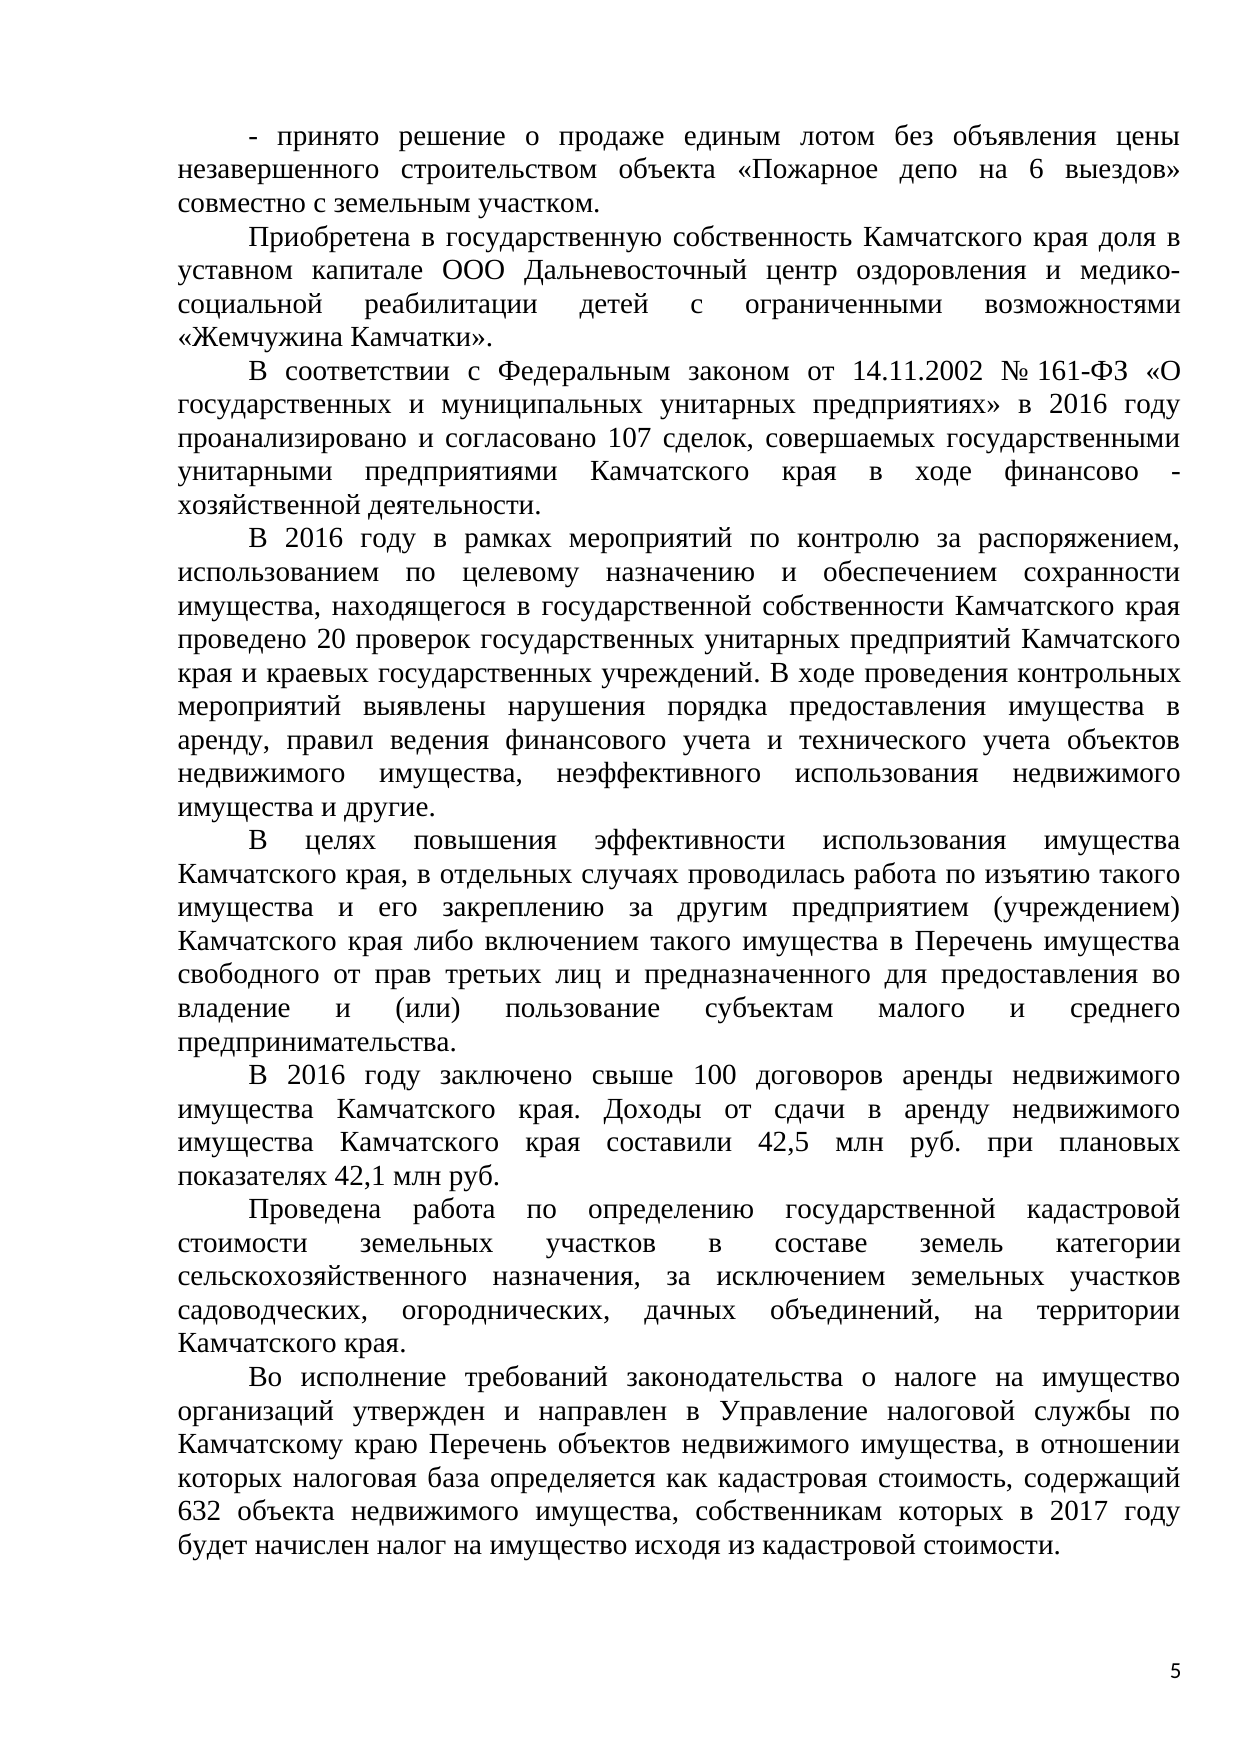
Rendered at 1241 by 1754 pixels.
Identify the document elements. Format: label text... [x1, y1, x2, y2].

text В 2016 году заключено свыше 100 договоров аренды недвижимого имущества Камчатского края. Доходы от сдачи в аренду недвижимого имущества Камчатского края составили 42,5 млн руб. при плановых показателях 42,1 млн руб. [177, 1057, 1181, 1191]
text Проведена работа по определению государственной кадастровой стоимости земельных участков в составе земель категории сельскохозяйственного назначения, за исключением земельных участков садоводческих, огороднических, дачных объединений, на территории Камчатского края. [177, 1191, 1181, 1359]
text Во исполнение требований законодательства о налоге на имущество организаций утвержден и направлен в Управление налоговой службы по Камчатскому краю Перечень объектов недвижимого имущества, в отношении которых налоговая база определяется как кадастровая стоимость, содержащий 632 объекта недвижимого имущества, собственникам которых в 2017 году будет начислен налог на имущество исходя из кадастровой стоимости. [177, 1359, 1181, 1560]
text В соответствии с Федеральным законом от 14.11.2002 № 161-ФЗ «О государственных и муниципальных унитарных предприятиях» в 2016 году проанализировано и согласовано 107 сделок, совершаемых государственными унитарными предприятиями Камчатского края в ходе финансово - хозяйственной деятельности. [177, 353, 1181, 521]
text В целях повышения эффективности использования имущества Камчатского края, в отдельных случаях проводилась работа по изъятию такого имущества и его закреплению за другим предприятием (учреждением) Камчатского края либо включением такого имущества в Перечень имущества свободного от прав третьих лиц и предназначенного для предоставления во владение и (или) пользование субъектам малого и среднего предпринимательства. [177, 822, 1181, 1057]
text В 2016 году в рамках мероприятий по контролю за распоряжением, использованием по целевому назначению и обеспечением сохранности имущества, находящегося в государственной собственности Камчатского края проведено 20 проверок государственных унитарных предприятий Камчатского края и краевых государственных учреждений. В ходе проведения контрольных мероприятий выявлены нарушения порядка предоставления имущества в аренду, правил ведения финансового учета и технического учета объектов недвижимого имущества, неэффективного использования недвижимого имущества и другие. [177, 521, 1181, 822]
text - принято решение о продаже единым лотом без объявления цены незавершенного строительством объекта «Пожарное депо на 6 выездов» совместно с земельным участком. [177, 118, 1181, 219]
text Приобретена в государственную собственность Камчатского края доля в уставном капитале ООО Дальневосточный центр оздоровления и медико-социальной реабилитации детей с ограниченными возможностями «Жемчужина Камчатки». [177, 219, 1181, 353]
